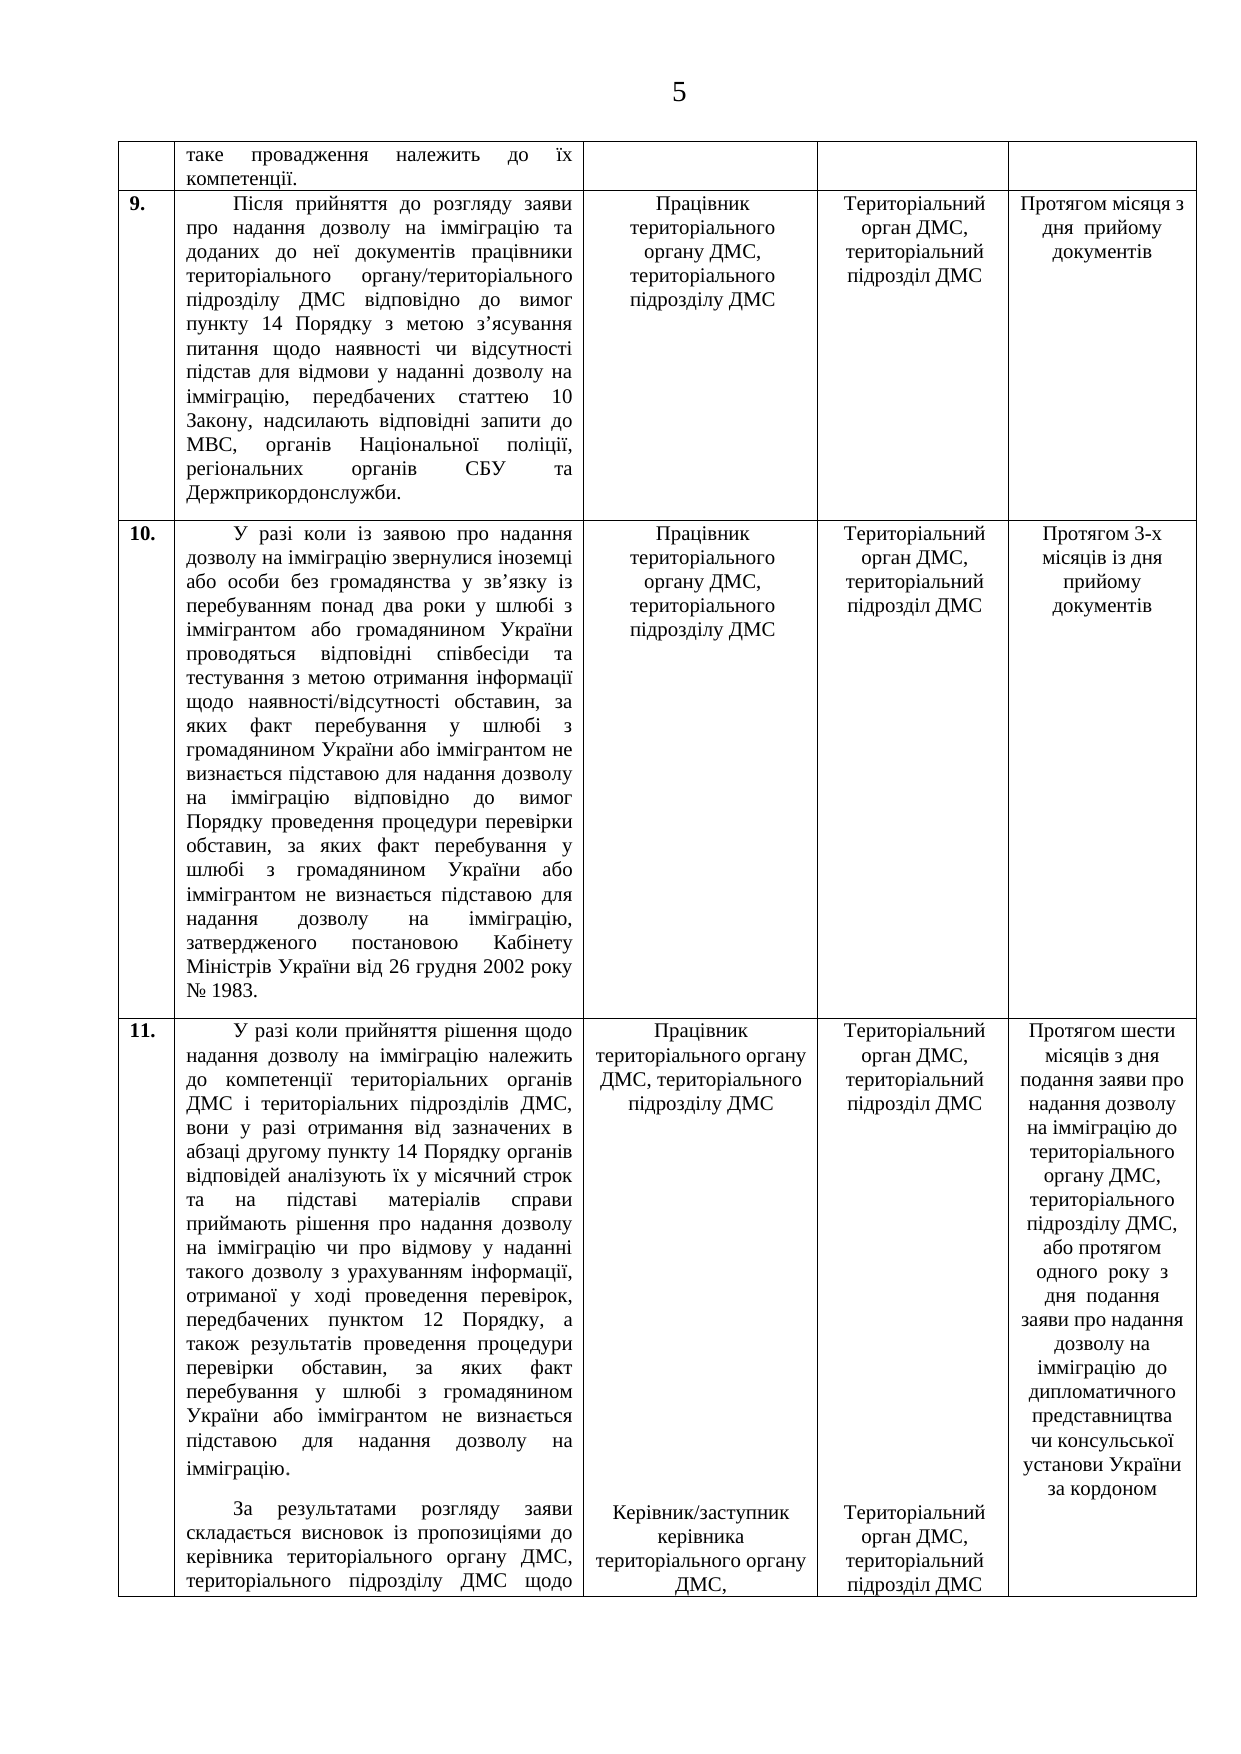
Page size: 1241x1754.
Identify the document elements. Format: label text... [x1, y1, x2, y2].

table_cell 9. [119, 191, 174, 519]
table_cell Протягом місяця з дня прийому документів [1009, 191, 1196, 519]
table_cell 11. [119, 1019, 174, 1596]
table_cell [175, 1019, 583, 1596]
table_cell 8. [119, 142, 174, 190]
table_cell Працівник територіального органу ДМС, територіального підрозділу ДМС [584, 521, 817, 1017]
table_cell Протягом 3-х місяців із дня прийому документів [1009, 521, 1196, 1017]
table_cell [818, 191, 1008, 519]
table_cell 10. [119, 521, 174, 1017]
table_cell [818, 1019, 1008, 1596]
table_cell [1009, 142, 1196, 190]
table_cell Після прийняття до розгляду заяви про надання дозволу на імміграцію та доданих до неї документів працівники територіального органу/територіального підрозділу ДМС відповідно до вимог пункту 14 Порядку з метою з’ясування питання щодо наявності чи відсутності підстав для відмови у наданні дозволу на імміграцію, передбачених статтею 10 Закону, надсилають відповідні запити до МВС, органів Національної поліції, регіональних органів СБУ та Держприкордонслужби. [175, 191, 583, 519]
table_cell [1009, 1019, 1196, 1596]
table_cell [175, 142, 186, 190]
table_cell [584, 191, 817, 519]
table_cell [818, 142, 1008, 190]
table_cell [584, 1019, 817, 1596]
table_cell Територіальний орган ДМС, територіальний підрозділ ДМС [818, 521, 1008, 1017]
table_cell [584, 142, 817, 190]
table_cell У разі коли із заявою про надання дозволу на імміграцію звернулися іноземці або особи без громадянства у зв’язку із перебуванням понад два роки у шлюбі з іммігрантом або громадянином України проводяться відповідні співбесіди та тестування з метою отримання інформації щодо наявності/відсутності обставин, за яких факт перебування у шлюбі з громадянином України або іммігрантом не визнається підставою для надання дозволу на імміграцію відповідно до вимог Порядку проведення процедури перевірки обставин, за яких факт перебування у шлюбі з громадянином України або іммігрантом не визнається підставою для надання дозволу на імміграцію, затвердженого постановою Кабінету Міністрів України від 26 грудня 2002 року № 1983. [175, 521, 583, 1017]
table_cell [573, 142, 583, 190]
